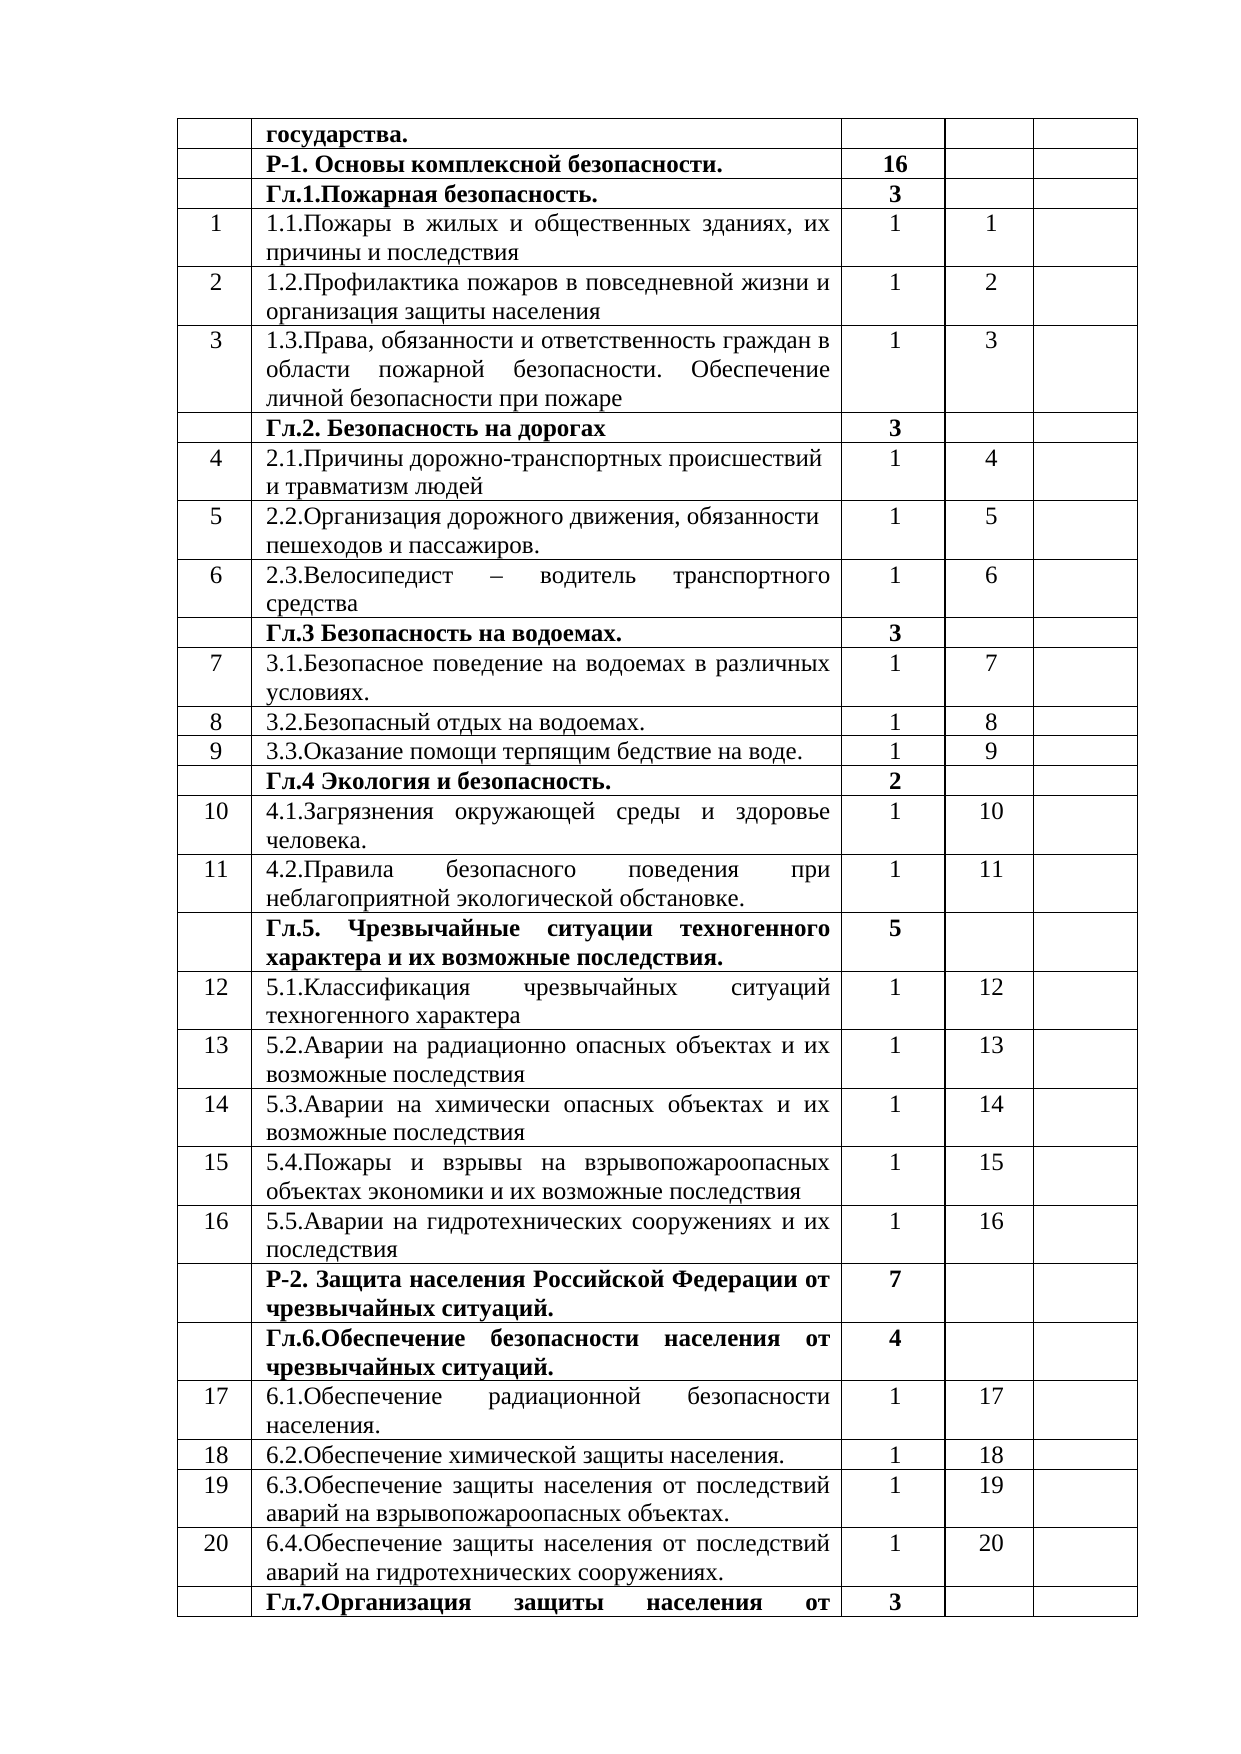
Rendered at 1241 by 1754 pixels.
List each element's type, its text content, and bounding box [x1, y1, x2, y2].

table_cell 16 [842, 149, 944, 178]
table_cell Р-2. Защита населения Российской Федерации от чрезвычайных ситуаций. [252, 1264, 841, 1322]
table_cell [178, 119, 251, 148]
table_cell 14 [946, 1089, 1033, 1146]
table_cell [178, 1587, 251, 1616]
table_cell 1 [842, 1381, 944, 1439]
table_cell [1034, 443, 1137, 500]
table_cell [178, 913, 251, 971]
table_cell 6 [946, 560, 1033, 617]
table_cell 1 [842, 1440, 944, 1469]
table_cell [1034, 1381, 1137, 1439]
table_cell 1.1.Пожары в жилых и общественных зданиях, их причины и последствия [252, 209, 841, 266]
table_cell [946, 179, 1033, 207]
table_cell 4.1.Загрязнения окружающей среды и здоровье человека. [252, 796, 841, 853]
table_cell [1034, 1089, 1137, 1146]
table_cell 14 [178, 1089, 251, 1146]
table_cell 7 [842, 1264, 944, 1322]
table_cell 3 [842, 1587, 944, 1616]
table_cell Гл.5. Чрезвычайные ситуации техногенного характера и их возможные последствия. [252, 913, 841, 971]
table_cell [178, 1264, 251, 1322]
table_cell [1034, 1587, 1137, 1616]
table_cell 1 [842, 648, 944, 706]
table_cell 20 [178, 1528, 251, 1586]
table_cell 1 [842, 736, 944, 765]
table_cell Гл.2. Безопасность на дорогах [252, 413, 841, 442]
table_cell 16 [946, 1206, 1033, 1263]
table_cell 13 [178, 1030, 251, 1088]
table_cell 1 [842, 326, 944, 412]
table_cell 7 [946, 648, 1033, 706]
table_cell 3 [946, 326, 1033, 412]
table_cell [946, 1587, 1033, 1616]
table_cell 5 [946, 501, 1033, 559]
table_cell 1 [842, 1147, 944, 1205]
table_cell [178, 149, 251, 178]
table_cell [946, 149, 1033, 178]
table_cell 11 [178, 855, 251, 912]
table_cell [946, 1323, 1033, 1380]
table_cell 17 [178, 1381, 251, 1439]
table_cell 2.2.Организация дорожного движения, обязанности пешеходов и пассажиров. [252, 501, 841, 559]
table_cell 6.4.Обеспечение защиты населения от последствий аварий на гидротехнических сооружениях. [252, 1528, 841, 1586]
table_cell 1 [842, 1206, 944, 1263]
table_cell 3 [842, 413, 944, 442]
table_cell [1034, 972, 1137, 1029]
table_cell 6.2.Обеспечение химической защиты населения. [252, 1440, 841, 1469]
table_cell 9 [946, 736, 1033, 765]
table_cell Р-1. Основы комплексной безопасности. [252, 149, 841, 178]
table_cell 16 [178, 1206, 251, 1263]
table_cell 1.3.Права, обязанности и ответственность граждан в области пожарной безопасности. Обеспечение личной безопасности при пожаре [252, 326, 841, 412]
table_cell 2 [946, 267, 1033, 324]
table_cell 19 [946, 1470, 1033, 1527]
table_cell 6.1.Обеспечение радиационной безопасности населения. [252, 1381, 841, 1439]
table_cell [1034, 560, 1137, 617]
table_cell [1034, 267, 1137, 324]
table_cell [1034, 618, 1137, 647]
table_cell 19 [178, 1470, 251, 1527]
table_cell 10 [946, 796, 1033, 853]
table_cell Гл.3 Безопасность на водоемах. [252, 618, 841, 647]
table_cell [946, 119, 1033, 148]
table_cell [1034, 1440, 1137, 1469]
table_cell 1 [842, 1470, 944, 1527]
table_cell 5 [178, 501, 251, 559]
table_cell 4 [946, 443, 1033, 500]
table_cell 18 [178, 1440, 251, 1469]
table_cell 1 [842, 209, 944, 266]
table_cell [1034, 796, 1137, 853]
table_cell 18 [946, 1440, 1033, 1469]
table_cell [1034, 736, 1137, 765]
table_cell 2 [842, 766, 944, 795]
table_cell [1034, 149, 1137, 178]
table_cell [178, 179, 251, 207]
table_cell [1034, 1206, 1137, 1263]
table_cell 5.2.Аварии на радиационно опасных объектах и их возможные последствия [252, 1030, 841, 1088]
table_cell [1034, 707, 1137, 735]
table_cell 1 [842, 972, 944, 1029]
table_cell 9 [178, 736, 251, 765]
table_cell Гл.1.Пожарная безопасность. [252, 179, 841, 207]
table_cell 2.1.Причины дорожно-транспортных происшествий и травматизм людей [252, 443, 841, 500]
table_cell 3 [178, 326, 251, 412]
table_cell 3 [842, 179, 944, 207]
table_cell [1034, 413, 1137, 442]
table_cell 4.2.Правила безопасного поведения при неблагоприятной экологической обстановке. [252, 855, 841, 912]
table_cell [1034, 1323, 1137, 1380]
table_cell [1034, 855, 1137, 912]
table_cell [946, 766, 1033, 795]
table_cell 1 [842, 796, 944, 853]
table_cell [946, 913, 1033, 971]
table_cell 7 [178, 648, 251, 706]
table_cell [1034, 1264, 1137, 1322]
table_cell 4 [842, 1323, 944, 1380]
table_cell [252, 119, 841, 148]
table_cell 6 [178, 560, 251, 617]
table_cell 1 [842, 707, 944, 735]
table_cell [178, 1323, 251, 1380]
table_cell 3.1.Безопасное поведение на водоемах в различных условиях. [252, 648, 841, 706]
table_cell [1034, 119, 1137, 148]
table_cell 1 [842, 267, 944, 324]
table_cell 20 [946, 1528, 1033, 1586]
table_cell [1034, 179, 1137, 207]
table_cell [1034, 1030, 1137, 1088]
table_cell 3.2.Безопасный отдых на водоемах. [252, 707, 841, 735]
table_cell 6.3.Обеспечение защиты населения от последствий аварий на взрывопожароопасных объектах. [252, 1470, 841, 1527]
table_cell [1034, 913, 1137, 971]
table_cell 3.3.Оказание помощи терпящим бедствие на воде. [252, 736, 841, 765]
table_cell 1 [842, 501, 944, 559]
table_cell 13 [946, 1030, 1033, 1088]
table_cell 15 [178, 1147, 251, 1205]
table_cell 5.1.Классификация чрезвычайных ситуаций техногенного характера [252, 972, 841, 1029]
table_cell 1 [842, 560, 944, 617]
table_cell [1034, 326, 1137, 412]
table_cell [178, 618, 251, 647]
table_cell 4 [178, 443, 251, 500]
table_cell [252, 1587, 841, 1616]
table_cell 12 [946, 972, 1033, 1029]
table_cell 10 [178, 796, 251, 853]
table_cell 12 [178, 972, 251, 1029]
table_cell 1 [842, 1089, 944, 1146]
table_cell 1 [842, 1528, 944, 1586]
table_cell 5 [842, 913, 944, 971]
table_cell Гл.4 Экология и безопасность. [252, 766, 841, 795]
table_cell [178, 766, 251, 795]
table_cell [1034, 1147, 1137, 1205]
table_cell 8 [946, 707, 1033, 735]
table_cell [946, 413, 1033, 442]
table_cell [1034, 1470, 1137, 1527]
table_cell 1.2.Профилактика пожаров в повседневной жизни и организация защиты населения [252, 267, 841, 324]
table_cell [946, 1264, 1033, 1322]
table_cell 1 [842, 855, 944, 912]
table_cell 1 [842, 443, 944, 500]
table_cell 23 [842, 119, 944, 148]
table_cell [946, 618, 1033, 647]
table_cell 11 [946, 855, 1033, 912]
table_cell 1 [946, 209, 1033, 266]
table_cell 15 [946, 1147, 1033, 1205]
table_cell [1034, 501, 1137, 559]
table_cell Гл.6.Обеспечение безопасности населения от чрезвычайных ситуаций. [252, 1323, 841, 1380]
table_cell [178, 413, 251, 442]
table_cell 2.3.Велосипедист – водитель транспортного средства [252, 560, 841, 617]
table_cell 1 [842, 1030, 944, 1088]
table_cell 5.5.Аварии на гидротехнических сооружениях и их последствия [252, 1206, 841, 1263]
table_cell [1034, 648, 1137, 706]
table_cell 5.4.Пожары и взрывы на взрывопожароопасных объектах экономики и их возможные последствия [252, 1147, 841, 1205]
table_cell 1 [178, 209, 251, 266]
table_cell 17 [946, 1381, 1033, 1439]
table_cell 3 [842, 618, 944, 647]
table_cell 8 [178, 707, 251, 735]
table_cell [1034, 766, 1137, 795]
table_cell [1034, 1528, 1137, 1586]
table_cell [1034, 209, 1137, 266]
table_cell 5.3.Аварии на химически опасных объектах и их возможные последствия [252, 1089, 841, 1146]
table_cell 2 [178, 267, 251, 324]
